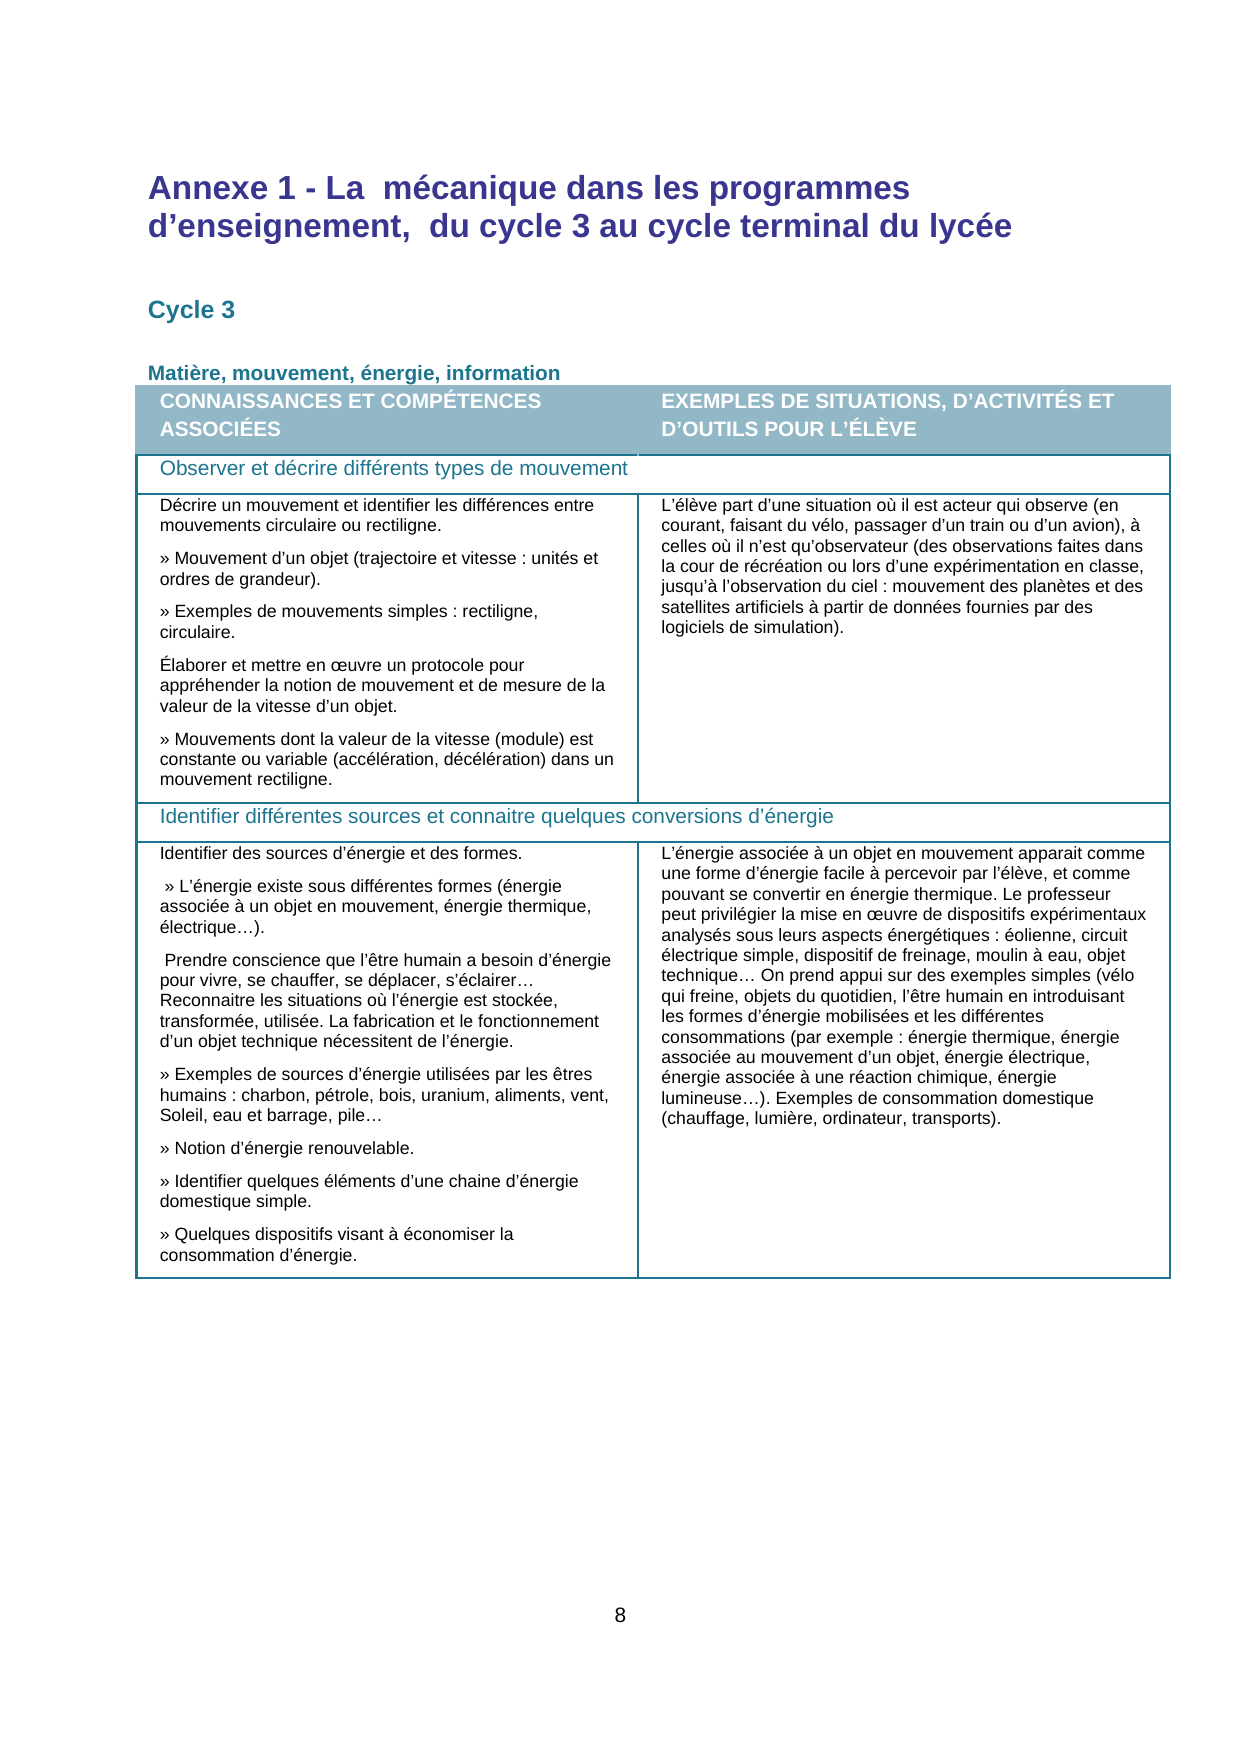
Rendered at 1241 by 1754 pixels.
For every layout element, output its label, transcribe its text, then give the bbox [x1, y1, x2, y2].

subtitle Cycle 3 [148, 295, 1092, 324]
table_header Exemples de situations, d’activitÉs et d’outils pour l’ÉlÈve [639, 387, 1169, 454]
table_header Connaissances et compÉtences associÉes [138, 387, 637, 454]
text Annexe 1 - La mécanique dans les programmes d’enseignement, du cycle 3 au cycle terminal du lycée [148, 168, 1092, 245]
table_cell Identifier des sources d’énergie et des formes. » L’énergie existe sous différentes formes (énergie associée à un objet en mouvement, énergie thermique, électrique…). Prendre conscience que l’être humain a besoin d’énergie pour vivre, se chauffer, se déplacer, s’éclairer… Reconnaitre les situations où l’énergie est stockée, transformée, utilisée. La fabrication et le fonctionnement d’un objet technique nécessitent de l’énergie. » Exemples de sources d’énergie utilisées par les êtres humains : charbon, pétrole, bois, uranium, aliments, vent, Soleil, eau et barrage, pile… » Notion d’énergie renouvelable. » Identifier quelques éléments d’une chaine d’énergie domestique simple. » Quelques dispositifs visant à économiser la consommation d’énergie. [138, 843, 637, 1277]
table_cell L’énergie associée à un objet en mouvement apparait comme une forme d’énergie facile à percevoir par l’élève, et comme pouvant se convertir en énergie thermique. Le professeur peut privilégier la mise en œuvre de dispositifs expérimentaux analysés sous leurs aspects énergétiques : éolienne, circuit électrique simple, dispositif de freinage, moulin à eau, objet technique… On prend appui sur des exemples simples (vélo qui freine, objets du quotidien, l’être humain en introduisant les formes d’énergie mobilisées et les différentes consommations (par exemple : énergie thermique, énergie associée au mouvement d’un objet, énergie électrique, énergie associée à une réaction chimique, énergie lumineuse…). Exemples de consommation domestique (chauffage, lumière, ordinateur, transports). [639, 843, 1169, 1277]
table_cell Décrire un mouvement et identifier les différences entre mouvements circulaire ou rectiligne. » Mouvement d’un objet (trajectoire et vitesse : unités et ordres de grandeur). » Exemples de mouvements simples : rectiligne, circulaire. Élaborer et mettre en œuvre un protocole pour appréhender la notion de mouvement et de mesure de la valeur de la vitesse d’un objet. » Mouvements dont la valeur de la vitesse (module) est constante ou variable (accélération, décélération) dans un mouvement rectiligne. [138, 495, 637, 802]
subtitle Matière, mouvement, énergie, information [148, 361, 1092, 385]
table_cell L’élève part d’une situation où il est acteur qui observe (en courant, faisant du vélo, passager d’un train ou d’un avion), à celles où il n’est qu’observateur (des observations faites dans la cour de récréation ou lors d’une expérimentation en classe, jusqu’à l’observation du ciel : mouvement des planètes et des satellites artificiels à partir de données fournies par des logiciels de simulation). [639, 495, 1169, 802]
table_cell Observer et décrire différents types de mouvement [138, 456, 1169, 492]
table_cell Identifier différentes sources et connaitre quelques conversions d’énergie [138, 804, 1169, 841]
